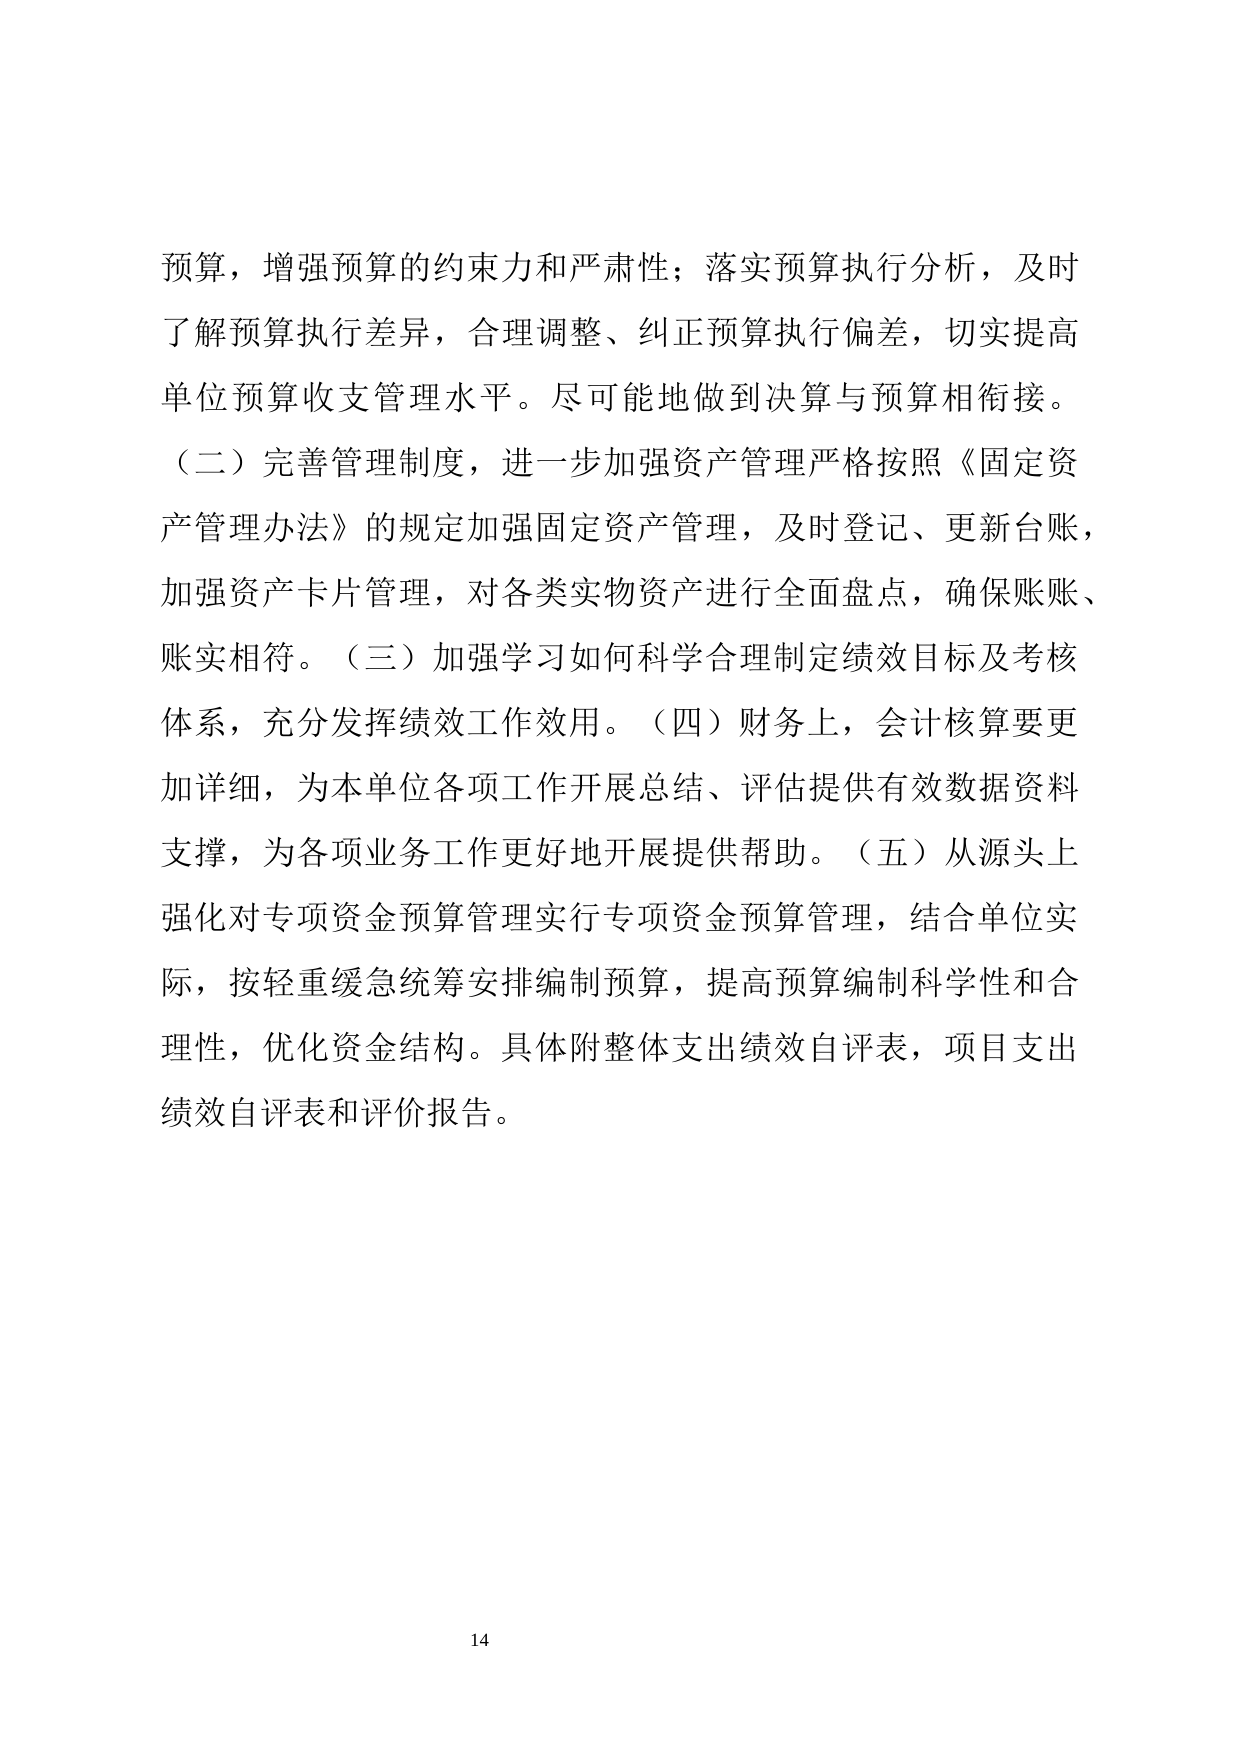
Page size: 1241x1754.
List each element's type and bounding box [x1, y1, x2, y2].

text [159, 233, 1081, 1143]
